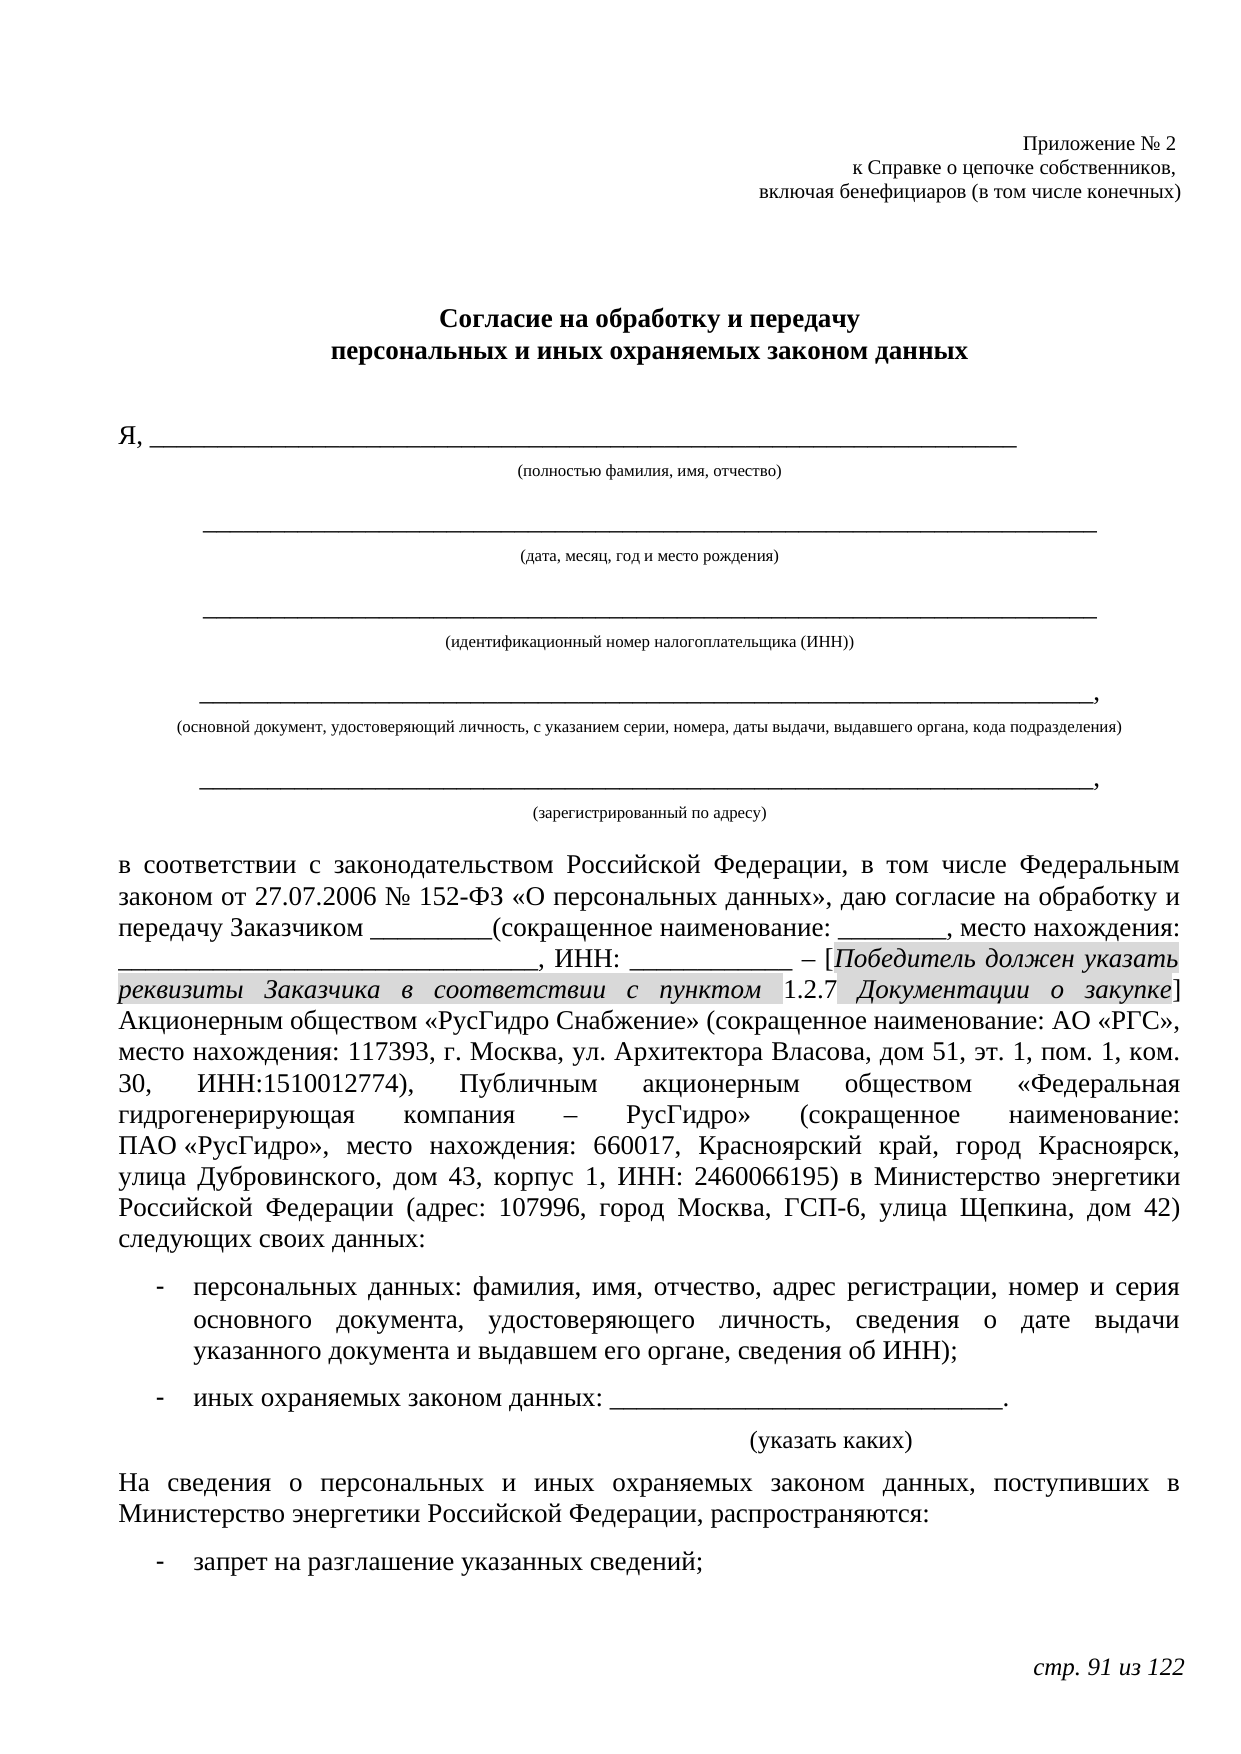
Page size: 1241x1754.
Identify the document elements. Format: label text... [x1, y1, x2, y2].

text в соответствии с законодательством Российской Федерации, в том числе Федеральным законом от 27.07.2006 № 152-ФЗ «О персональных данных», даю согласие на обработку и передачу Заказчиком _________(сокращенное наименование: ________, место нахождения: _______________________________, ИНН: ____________ – [Победитель должен указать реквизиты Заказчика в соответствии с пунктом 1.2.7 Документации о закупке] Акционерным обществом «РусГидро Снабжение» (сокращенное наименование: АО «РГС», место нахождения: 117393, г. Москва, ул. Архитектора Власова, дом 51, эт. 1, пом. 1, ком. 30, ИНН:1510012774), Публичным акционерным обществом «Федеральная гидрогенерирующая компания – РусГидро» (сокращенное наименование: ПАО «РусГидро», место нахождения: 660017, Красноярский край, город Красноярск, улица Дубровинского, дом 43, корпус 1, ИНН: 2460066195) в Министерство энергетики Российской Федерации (адрес: 107996, город Москва, ГСП-6, улица Щепкина, дом 42) следующих своих данных: [118, 849, 1181, 1253]
text (указать каких) [118, 1425, 1181, 1454]
text Я, ________________________________________________________________ [118, 419, 1181, 450]
text (полностью фамилия, имя, отчество) [118, 461, 1181, 494]
text __________________________________________________________________, [118, 761, 1181, 792]
text __________________________________________________________________ [118, 590, 1181, 621]
text __________________________________________________________________ [118, 504, 1181, 536]
list иных охраняемых законом данных: _____________________________. [156, 1378, 1181, 1414]
list персональных данных: фамилия, имя, отчество, адрес регистрации, номер и серия основного документа, удостоверяющего личность, сведения о дате выдачи указанного документа и выдавшем его органе, сведения об ИНН); [156, 1266, 1181, 1365]
text (основной документ, удостоверяющий личность, с указанием серии, номера, даты выдачи, выдавшего органа, кода подразделения) [118, 717, 1181, 751]
text __________________________________________________________________, [118, 676, 1181, 707]
text Приложение № 2 к Справке о цепочке собственников, включая бенефициаров (в том числе конечных) [118, 131, 1181, 203]
text Согласие на обработку и передачу персональных и иных охраняемых законом данных [118, 303, 1181, 365]
text (дата, месяц, год и место рождения) [118, 546, 1181, 579]
text На сведения о персональных и иных охраняемых законом данных, поступивших в Министерство энергетики Российской Федерации, распространяются: [118, 1466, 1181, 1528]
list запрет на разглашение указанных сведений; [156, 1541, 1181, 1578]
text (зарегистрированный по адресу) [118, 803, 1181, 836]
text (идентификационный номер налогоплательщика (ИНН)) [118, 632, 1181, 665]
